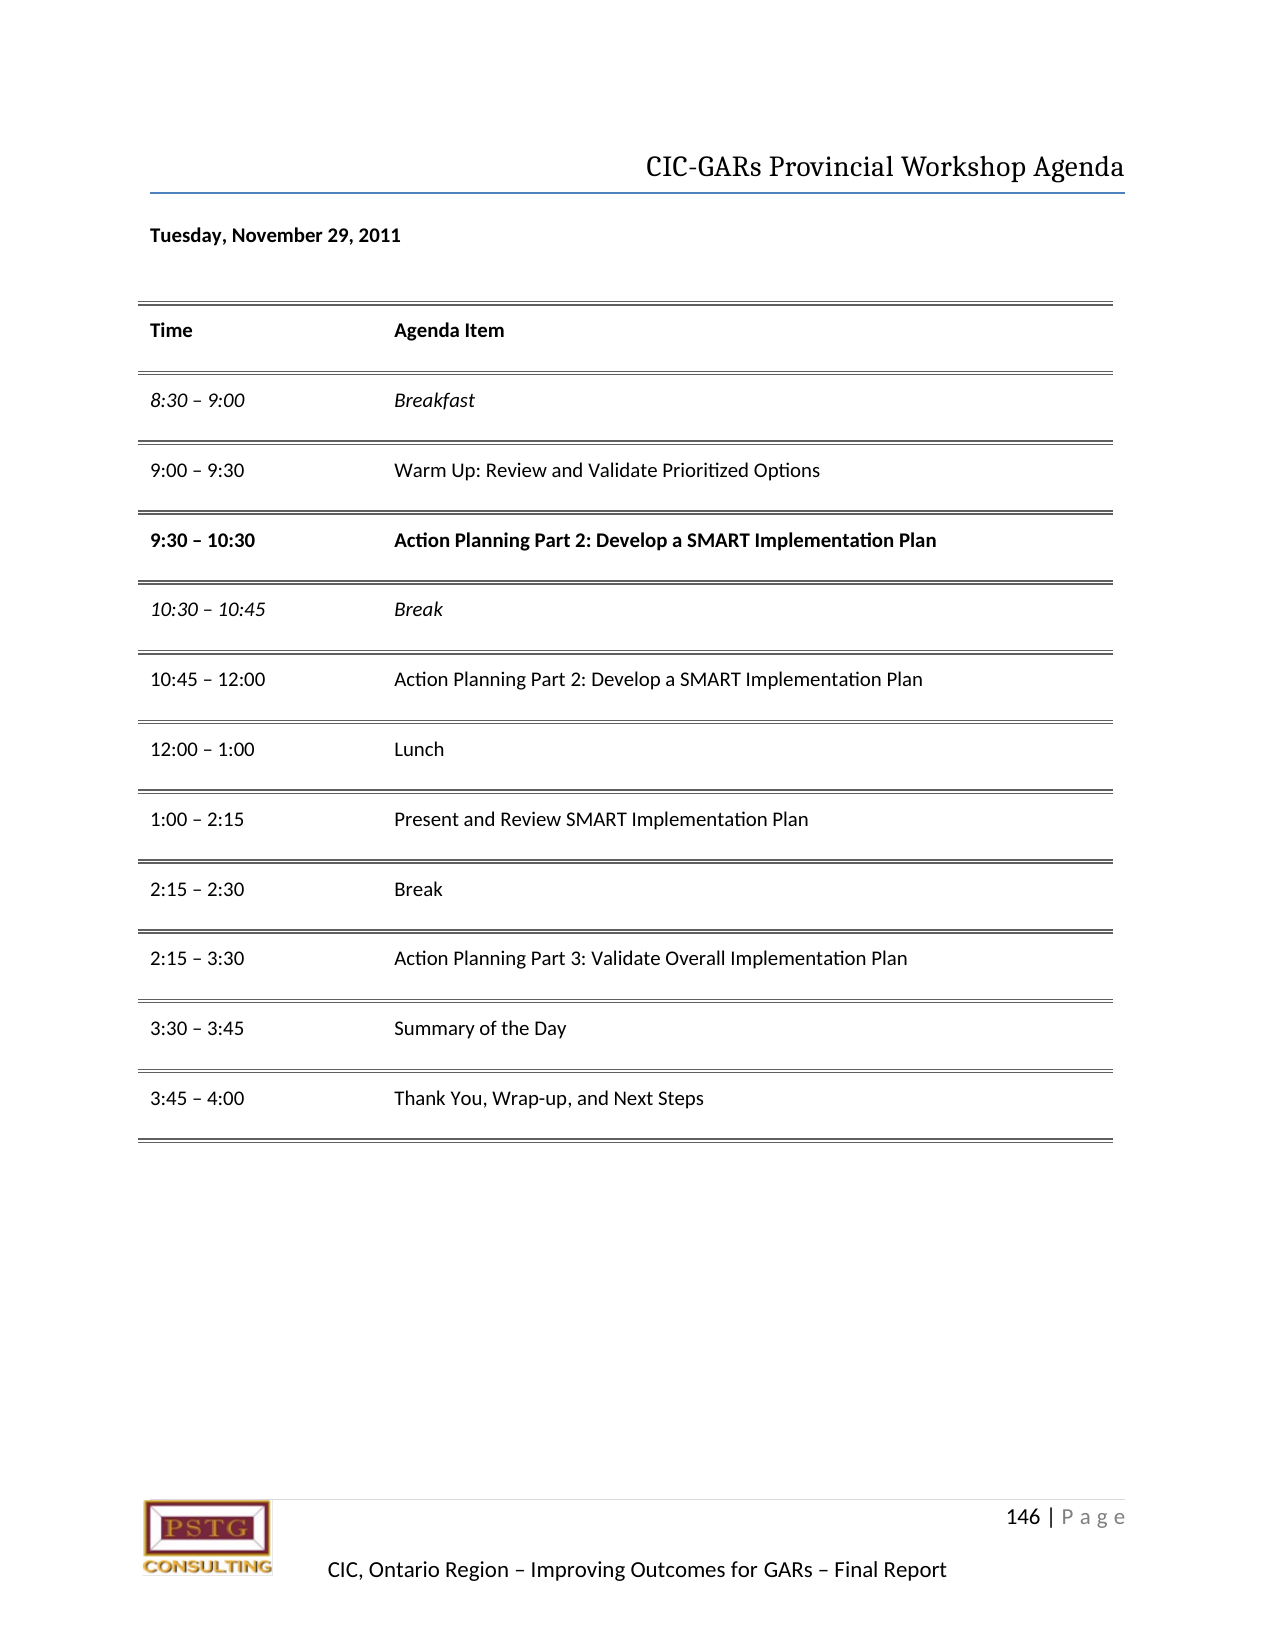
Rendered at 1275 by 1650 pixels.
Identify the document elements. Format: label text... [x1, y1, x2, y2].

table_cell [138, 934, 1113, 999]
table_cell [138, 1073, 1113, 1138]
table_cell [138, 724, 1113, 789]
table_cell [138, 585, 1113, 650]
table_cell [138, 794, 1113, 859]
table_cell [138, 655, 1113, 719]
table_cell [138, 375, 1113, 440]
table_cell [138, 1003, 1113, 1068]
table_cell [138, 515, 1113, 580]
picture [142, 1500, 274, 1577]
text Tuesday, November 29, 2011 [150, 222, 1125, 247]
title CIC-GARs Provincial Workshop Agenda [150, 150, 1125, 192]
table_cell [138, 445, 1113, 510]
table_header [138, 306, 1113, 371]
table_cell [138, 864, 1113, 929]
